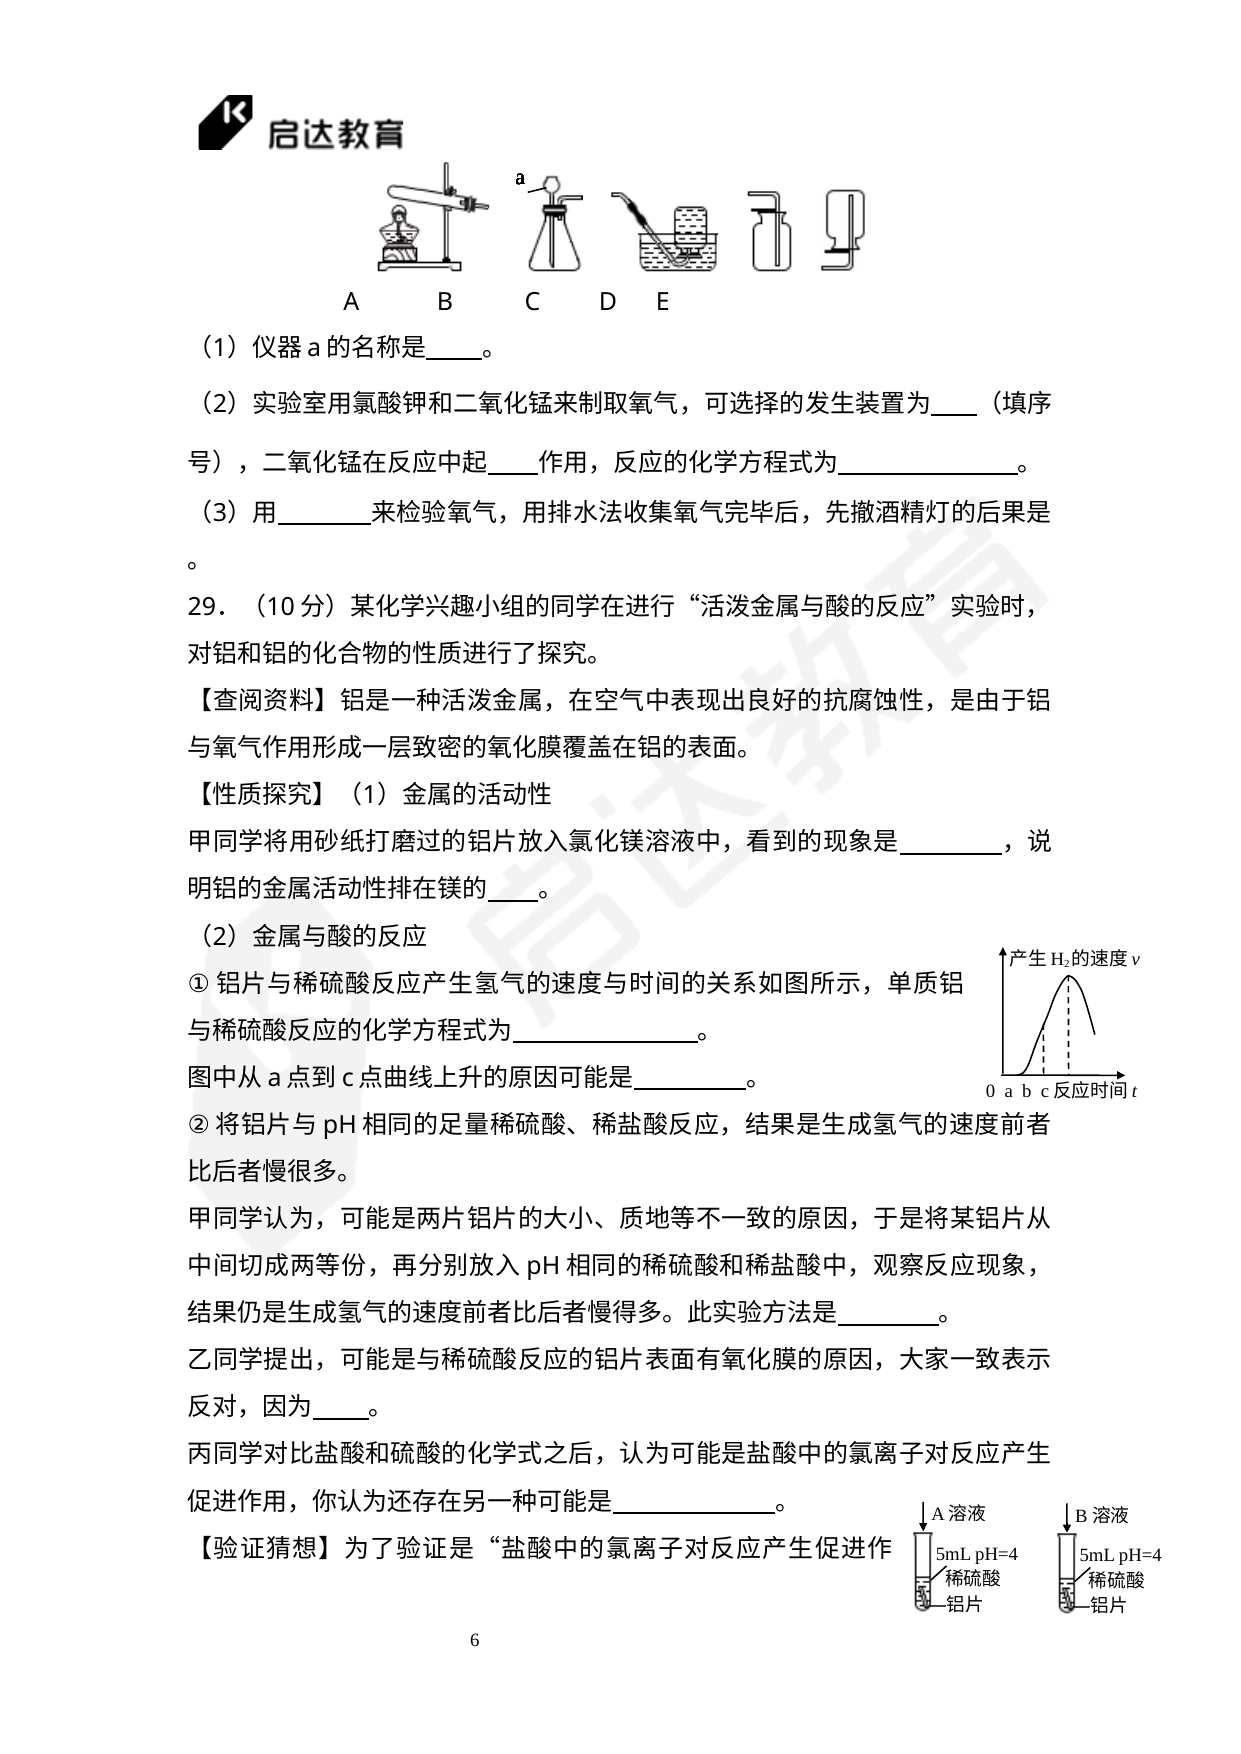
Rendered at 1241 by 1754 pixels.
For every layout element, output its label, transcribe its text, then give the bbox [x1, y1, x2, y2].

picture [745, 190, 793, 273]
text 【性质探究】（1）金属的活动性 [187, 775, 1053, 811]
picture [912, 1531, 936, 1613]
text 29．（10分）某化学兴趣小组的同学在进行“活泼金属与酸的反应”实验时，对铝和铝的化合物的性质进行了探究。 [187, 586, 1053, 670]
text 甲同学认为，可能是两片铝片的大小、质地等不一致的原因，于是将某铝片从中间切成两等份，再分别放入pH相同的稀硫酸和稀盐酸中，观察反应现象，结果仍是生成氢气的速度前者比后者慢得多。此实验方法是 。 [187, 1198, 1053, 1329]
picture [610, 191, 720, 273]
text 乙同学提出，可能是与稀硫酸反应的铝片表面有氧化膜的原因，大家一致表示反对，因为 。 [187, 1340, 1053, 1423]
text （3）用 来检验氧气，用排水法收集氧气完毕后，先撤酒精灯的后果是 。 [187, 492, 1053, 576]
text 【验证猜想】为了验证是“盐酸中的氯离子对反应产生促进作用”的猜想，大家一起设计了如图所示的实验。如果该实验能证明猜想，则加入的两种溶液的溶质化学式分别为A ，B 。 [187, 1528, 922, 1564]
text （1）仪器a的名称是 。 [187, 327, 1053, 364]
picture [375, 162, 490, 273]
text 【查阅资料】铝是一种活泼金属，在空气中表现出良好的抗腐蚀性，是由于铝与氧气作用形成一层致密的氧化膜覆盖在铝的表面。 [187, 681, 1053, 764]
text （2）实验室用氯酸钾和二氧化锰来制取氧气，可选择的发生装置为 （填序号），二氧化锰在反应中起 作用，反应的化学方程式为 。 [187, 374, 1053, 479]
text 甲同学将用砂纸打磨过的铝片放入氯化镁溶液中，看到的现象是 ，说明铝的金属活动性排在镁的 。 [187, 822, 1053, 905]
text （2）金属与酸的反应 [187, 916, 1053, 952]
text ①铝片与稀硫酸反应产生氢气的速度与时间的关系如图所示，单质铝与稀硫酸反应的化学方程式为 。 [187, 963, 1002, 1046]
text A B C D E [187, 283, 1053, 317]
picture [819, 189, 865, 271]
text 图中从a点到c点曲线上升的原因可能是 。 [187, 1057, 1053, 1093]
text ②将铝片与pH相同的足量稀硫酸、稀盐酸反应，结果是生成氢气的速度前者比后者慢很多。 [187, 1104, 1053, 1188]
picture [198, 95, 404, 150]
picture [526, 175, 583, 273]
picture [1056, 1532, 1080, 1615]
text 丙同学对比盐酸和硫酸的化学式之后，认为可能是盐酸中的氯离子对反应产生促进作用，你认为还存在另一种可能是 。 [187, 1434, 1053, 1517]
